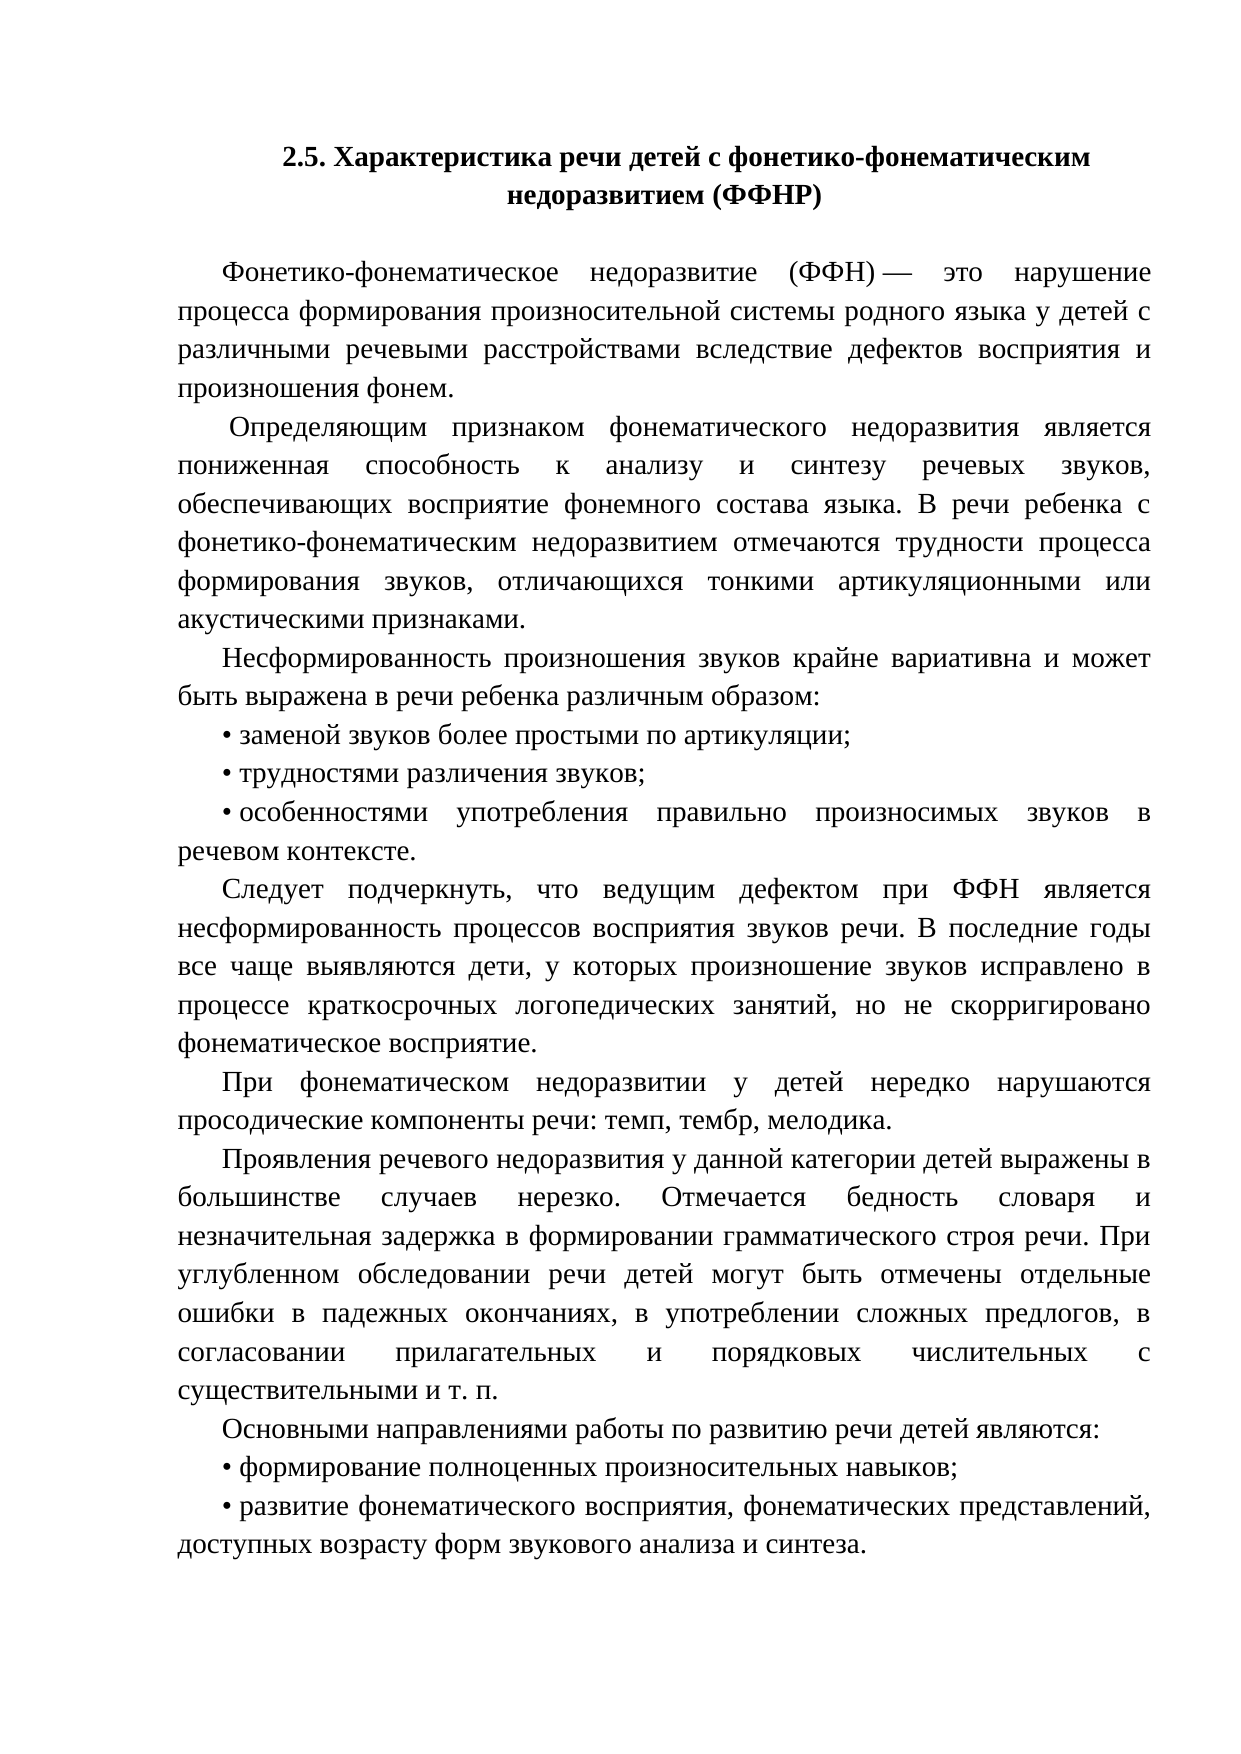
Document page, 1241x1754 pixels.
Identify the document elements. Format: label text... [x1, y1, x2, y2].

text Определяющим признаком фонематического недоразвития является пониженная способность к анализу и синтезу речевых звуков, обеспечивающих восприятие фонемного состава языка. В речи ребенка с фонетико-фонематическим недоразвитием отмечаются трудности процесса формирования звуков, отличающихся тонкими артикуляционными или акустическими признаками. [177, 409, 1152, 635]
text • особенностями употребления правильно произносимых звуков в речевом контексте. [177, 794, 1152, 866]
text 2.5. Характеристика речи детей с фонетико-фонематическим недоразвитием (ФФНР) [177, 139, 1152, 211]
text • заменой звуков более простыми по артикуляции; [177, 717, 1152, 751]
text • развитие фонематического восприятия, фонематических представлений, доступных возрасту форм звукового анализа и синтеза. [177, 1488, 1152, 1560]
text Проявления речевого недоразвития у данной категории детей выражены в большинстве случаев нерезко. Отмечается бедность словаря и незначительная задержка в формировании грамматического строя речи. При углубленном обследовании речи детей могут быть отмечены отдельные ошибки в падежных окончаниях, в употреблении сложных предлогов, в согласовании прилагательных и порядковых числительных с существительными и т. п. [177, 1141, 1152, 1406]
text При фонематическом недоразвитии у детей нередко нарушаются просодические компоненты речи: темп, тембр, мелодика. [177, 1064, 1152, 1136]
text • трудностями различения звуков; [177, 756, 1152, 789]
text Фонетико-фонематическое недоразвитие (ФФН) — это нарушение процесса формирования произносительной системы родного языка у детей с различными речевыми расстройствами вследствие дефектов восприятия и произношения фонем. [177, 254, 1152, 404]
text Несформированность произношения звуков крайне вариативна и может быть выражена в речи ребенка различным образом: [177, 640, 1152, 712]
text Основными направлениями работы по развитию речи детей являются: [177, 1411, 1152, 1444]
text • формирование полноценных произносительных навыков; [177, 1449, 1152, 1483]
text Следует подчеркнуть, что ведущим дефектом при ФФН является несформированность процессов восприятия звуков речи. В последние годы все чаще выявляются дети, у которых произношение звуков исправлено в процессе краткосрочных логопедических занятий, но не скорригировано фонематическое восприятие. [177, 871, 1152, 1059]
